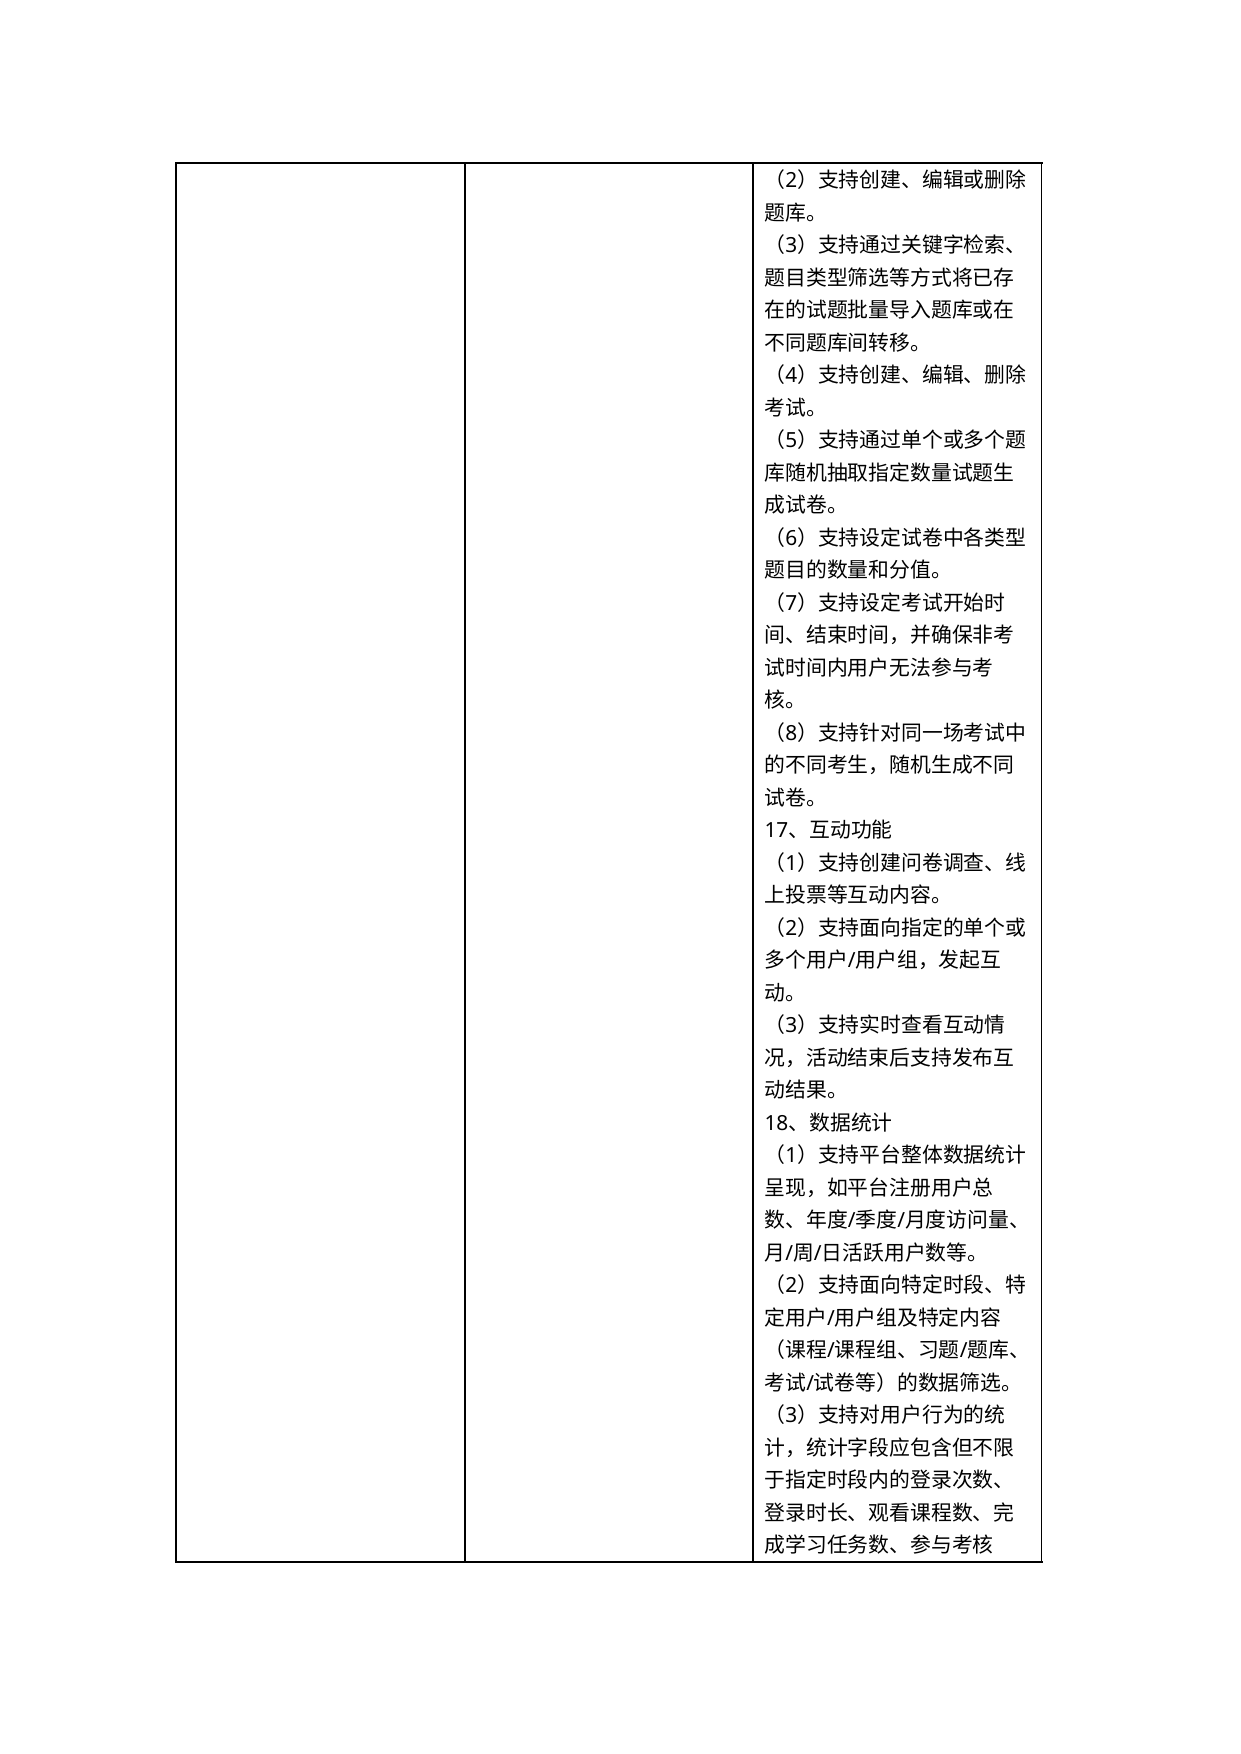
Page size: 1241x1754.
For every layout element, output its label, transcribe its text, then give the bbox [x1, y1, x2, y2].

table_cell [466, 164, 752, 1561]
table_cell 1 [177, 164, 464, 1561]
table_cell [754, 164, 1041, 1561]
